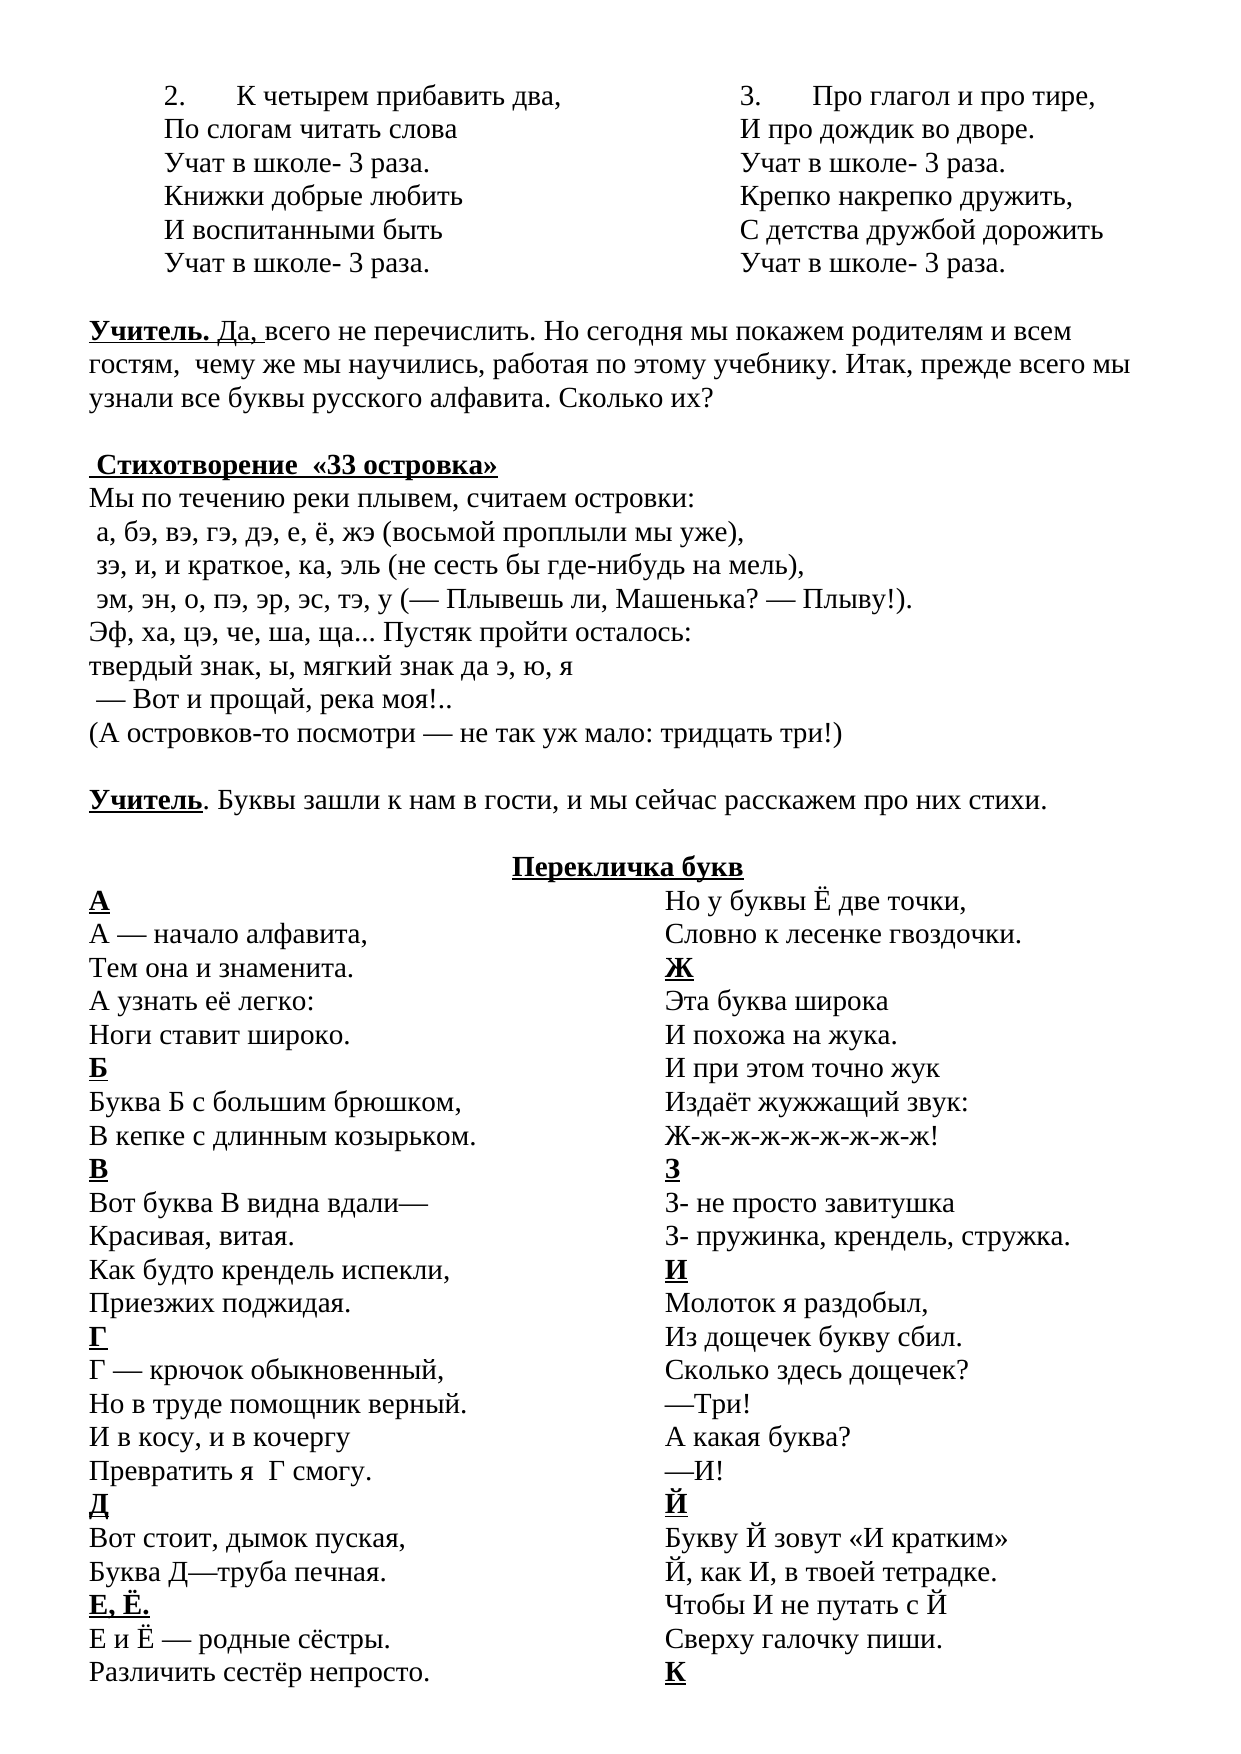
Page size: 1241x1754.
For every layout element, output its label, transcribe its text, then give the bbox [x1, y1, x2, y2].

text К [664, 1654, 1167, 1688]
text А — начало алфавита, [89, 916, 591, 950]
text Б [89, 1051, 591, 1084]
text а, бэ, вэ, гэ, дэ, е, ё, жэ (восьмой проплыли мы уже), [89, 514, 1167, 547]
list И про дождик во дворе. [739, 111, 1167, 145]
text Й, как И, в твоей тетрадке. [664, 1554, 1167, 1587]
text А какая буква? [664, 1419, 1167, 1453]
text Буква Д—труба печная. [89, 1554, 591, 1587]
text Издаёт жужжащий звук: [664, 1084, 1167, 1118]
text Ноги ставит широко. [89, 1017, 591, 1051]
text В кепке с длинным козырьком. [89, 1118, 591, 1151]
list И воспитанными быть [164, 212, 591, 246]
text Е, Ё. [89, 1587, 591, 1621]
text Учитель. Буквы зашли к нам в гости, и мы сейчас расскажем про них стихи. [89, 782, 1167, 816]
text Е и Ё — родные сёстры. [89, 1621, 591, 1654]
text —Три! [664, 1386, 1167, 1419]
text Эта буква широка [664, 983, 1167, 1017]
text Вот буква В видна вдали— [89, 1185, 591, 1218]
list Учат в школе- 3 раза. [164, 145, 591, 178]
text Приезжих поджидая. [89, 1285, 591, 1319]
text Превратить я Г смогу. [89, 1453, 591, 1487]
text И в косу, и в кочергу [89, 1419, 591, 1453]
text Й [664, 1487, 1167, 1520]
text З- пружинка, крендель, стружка. [664, 1218, 1167, 1252]
list Учат в школе- 3 раза. [739, 246, 1167, 279]
text эм, эн, о, пэ, эр, эс, тэ, у (— Плывешь ли, Машенька? — Плыву!). [89, 581, 1167, 614]
text Как будто крендель испекли, [89, 1252, 591, 1285]
text Ж-ж-ж-ж-ж-ж-ж-ж-ж! [664, 1118, 1167, 1151]
text Эф, ха, цэ, че, ша, ща... Пустяк пройти осталось: [89, 614, 1167, 648]
text Но в труде помощник верный. [89, 1386, 591, 1419]
text —И! [664, 1453, 1167, 1487]
text зэ, и, и краткое, ка, эль (не сесть бы где-нибудь на мель), [89, 547, 1167, 581]
text Красивая, витая. [89, 1218, 591, 1252]
text (А островков-то посмотри — не так уж мало: тридцать три!) [89, 715, 1167, 749]
text Чтобы И не путать с Й [664, 1587, 1167, 1621]
text Различить сестёр непросто. [89, 1654, 591, 1688]
text Д [89, 1487, 591, 1520]
text Молоток я раздобыл, [664, 1285, 1167, 1319]
text А узнать её легко: [89, 983, 591, 1017]
text Г — крючок обыкновенный, [89, 1352, 591, 1386]
list Учат в школе- 3 раза. [739, 145, 1167, 178]
text Сверху галочку пиши. [664, 1621, 1167, 1654]
text Словно к лесенке гвоздочки. [664, 916, 1167, 950]
text И [664, 1252, 1167, 1285]
list Учат в школе- 3 раза. [164, 246, 591, 279]
text Ж [664, 950, 1167, 983]
text Тем она и знаменита. [89, 950, 591, 983]
text Но у буквы Ё две точки, [664, 883, 1167, 916]
text Вот стоит, дымок пуская, [89, 1520, 591, 1554]
list С детства дружбой дорожить [739, 212, 1167, 246]
text Учитель. Да, всего не перечислить. Но сегодня мы покажем родителям и всем гостям, чему же мы научились, работая по этому учебнику. Итак, прежде всего мы узнали все буквы русского алфавита. Сколько их? [89, 313, 1167, 413]
list Крепко накрепко дружить, [739, 178, 1167, 212]
list К четырем прибавить два, [164, 78, 591, 111]
text Стихотворение «33 островка» [89, 447, 1167, 480]
text И при этом точно жук [664, 1051, 1167, 1084]
text В [89, 1151, 591, 1185]
text твердый знак, ы, мягкий знак да э, ю, я [89, 648, 1167, 682]
text Перекличка букв [89, 849, 1167, 883]
text А [89, 883, 591, 916]
list Книжки добрые любить [164, 178, 591, 212]
list Про глагол и про тире, [739, 78, 1167, 111]
text З- не просто завитушка [664, 1185, 1167, 1218]
text Буква Б с большим брюшком, [89, 1084, 591, 1118]
text Сколько здесь дощечек? [664, 1352, 1167, 1386]
text Из дощечек букву сбил. [664, 1319, 1167, 1352]
text Г [89, 1319, 591, 1352]
list По слогам читать слова [164, 111, 591, 145]
text — Вот и прощай, река моя!.. [89, 682, 1167, 715]
text Букву Й зовут «И кратким» [664, 1520, 1167, 1554]
text Мы по течению реки плывем, считаем островки: [89, 480, 1167, 514]
text И похожа на жука. [664, 1017, 1167, 1051]
text З [664, 1151, 1167, 1185]
